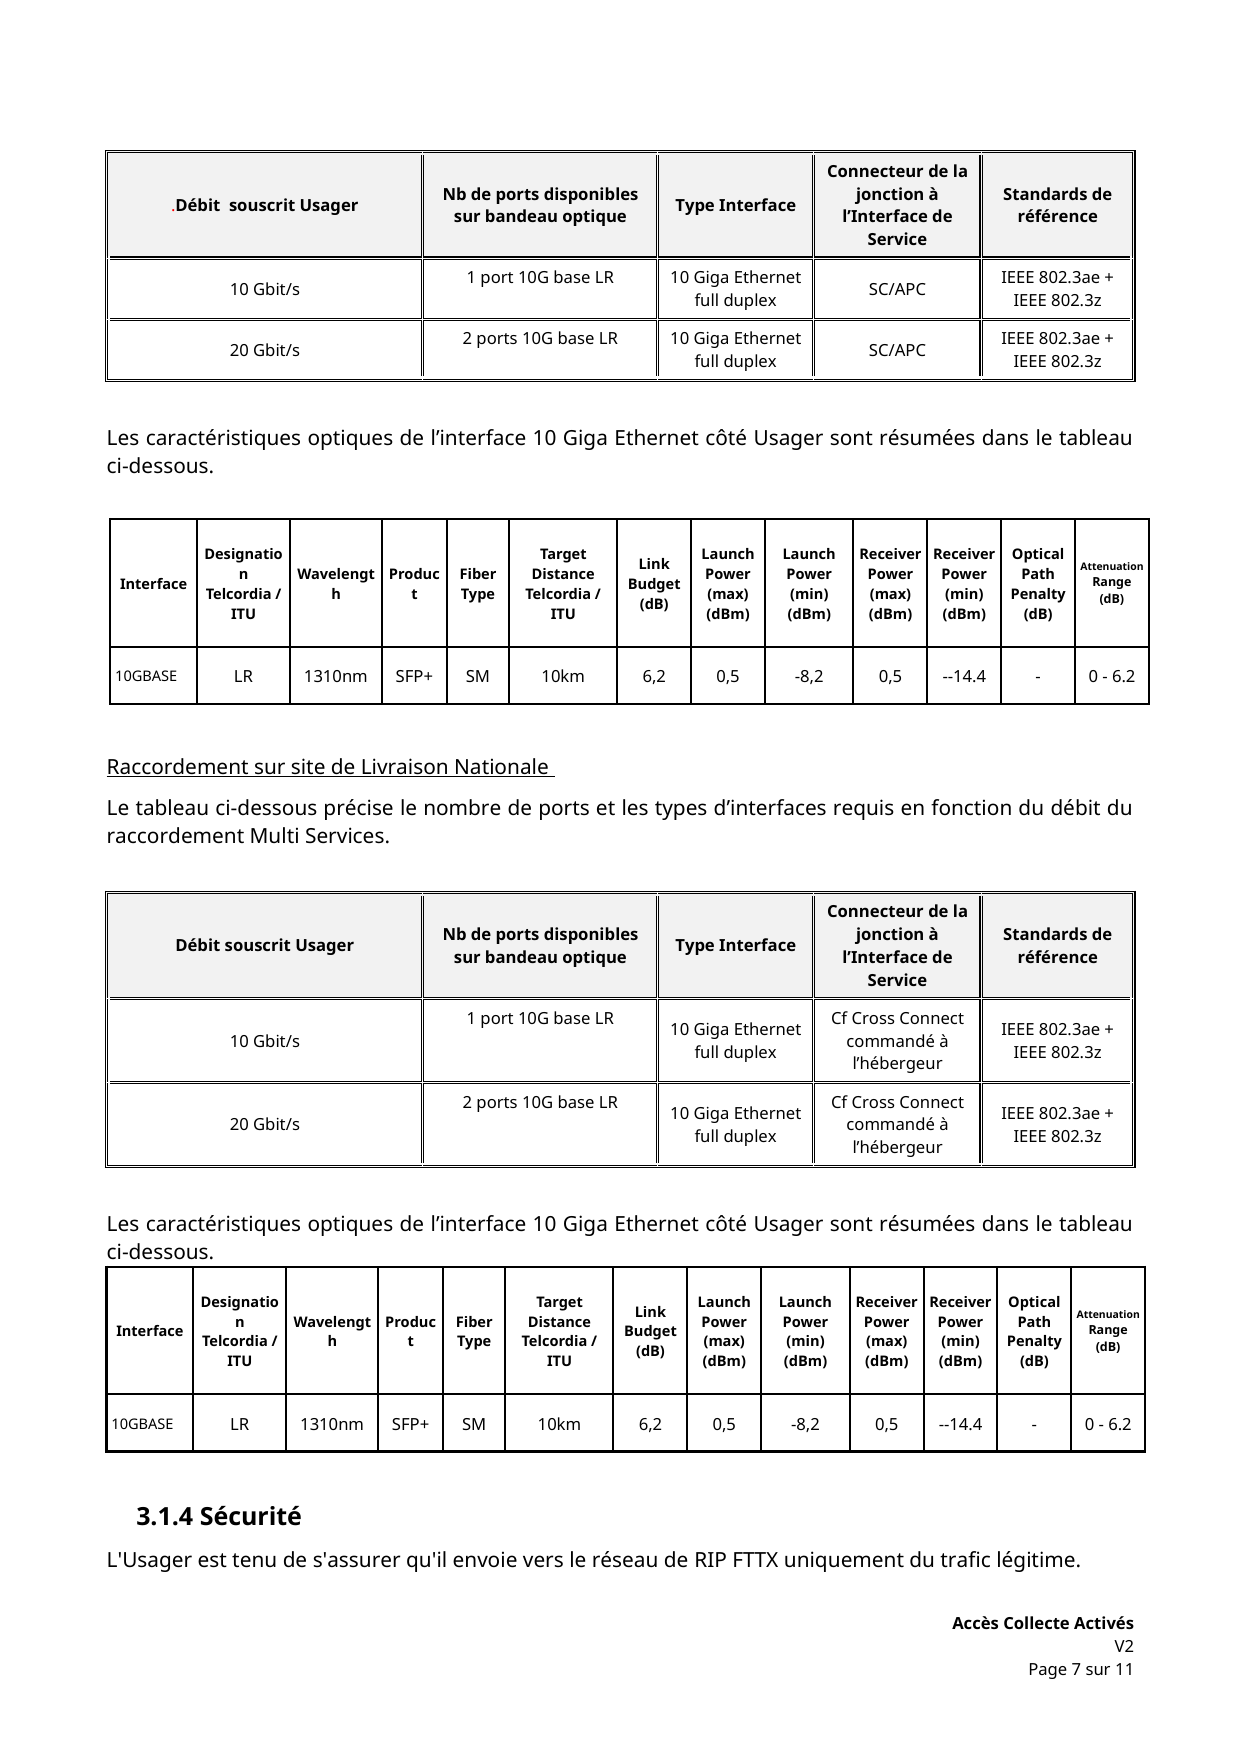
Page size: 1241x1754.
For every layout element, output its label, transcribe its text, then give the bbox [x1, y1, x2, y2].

table_header Type Interface [658, 892, 814, 997]
table_header Optical Path Penalty (dB) [1002, 520, 1074, 646]
table_header Launch Power (min) (dBm) [762, 1268, 849, 1393]
table_header Link Budget (dB) [614, 1268, 686, 1393]
table_cell 10GBASE [108, 1395, 192, 1450]
table_cell 0,5 [854, 648, 926, 703]
table_header Launch Power (max) (dBm) [692, 520, 764, 646]
text L'Usager est tenu de s'assurer qu'il envoie vers le réseau de RIP FTTX uniquement du trafic légitime. [106, 1546, 1134, 1574]
table_cell SFP+ [379, 1395, 442, 1450]
table_header Wavelength [287, 1268, 377, 1393]
table_cell 1 port 10G base LR [424, 260, 656, 317]
table_header Product [383, 520, 446, 646]
table_cell 20 Gbit/s [108, 1081, 423, 1164]
table_cell 10 Giga Ethernet full duplex [659, 260, 812, 317]
table_header Interface [108, 1268, 192, 1393]
table_header Link Budget (dB) [618, 520, 690, 646]
table_header .Débit souscrit Usager [106, 151, 423, 256]
table_cell 10 Gbit/s [106, 997, 423, 1081]
table_cell 10km [506, 1395, 612, 1450]
table_cell 10GBASE [111, 648, 196, 703]
subtitle Sécurité [136, 1499, 1134, 1533]
table_cell 6,2 [618, 648, 690, 703]
table_cell Cf Cross Connect commandé à l’hébergeur [814, 1084, 981, 1164]
table_cell 1310nm [287, 1395, 377, 1450]
table_cell 10 Giga Ethernet full duplex [658, 1081, 814, 1164]
table_cell 1310nm [291, 648, 381, 703]
table_header Receiver Power (min) (dBm) [928, 520, 1000, 646]
table_cell 10km [510, 648, 616, 703]
table_cell - [998, 1395, 1070, 1450]
table_cell SM [444, 1395, 504, 1450]
table_cell SM [448, 648, 508, 703]
table_header Receiver Power (min) (dBm) [925, 1268, 996, 1393]
table_cell 10 Giga Ethernet full duplex [659, 1000, 812, 1081]
table_cell 10 Giga Ethernet full duplex [658, 318, 814, 378]
table_cell 1 port 10G base LR [424, 1000, 656, 1081]
table_header Nb de ports disponibles sur bandeau optique [423, 894, 657, 997]
table_cell 0 - 6.2 [1072, 1395, 1144, 1450]
table_header Fiber Type [444, 1268, 504, 1393]
table_cell LR [194, 1395, 285, 1450]
table_header Designation Telcordia / ITU [194, 1268, 285, 1393]
table_cell 0 - 6.2 [1076, 648, 1148, 703]
table_cell LR [198, 648, 289, 703]
table_cell 0,5 [692, 648, 764, 703]
table_header Débit souscrit Usager [108, 892, 423, 997]
table_header Launch Power (max) (dBm) [688, 1268, 760, 1393]
table_cell IEEE 802.3ae + IEEE 802.3z [981, 997, 1134, 1081]
table_header Receiver Power (max) (dBm) [851, 1268, 923, 1393]
table_header Type Interface [658, 151, 814, 256]
table_header Attenuation Range (dB) [1076, 520, 1148, 646]
text Les caractéristiques optiques de l’interface 10 Giga Ethernet côté Usager sont résumées dans le tableau ci-dessous. [106, 423, 1134, 479]
table_header Optical Path Penalty (dB) [998, 1268, 1070, 1393]
text Les caractéristiques optiques de l’interface 10 Giga Ethernet côté Usager sont résumées dans le tableau ci-dessous. [106, 1209, 1134, 1266]
table_header Standards de référence [981, 894, 1132, 997]
table_cell Cf Cross Connect commandé à l’hébergeur [815, 1000, 979, 1081]
table_cell 10 Gbit/s [108, 256, 421, 317]
table_header Target Distance Telcordia / ITU [510, 520, 616, 646]
table_cell IEEE 802.3ae + IEEE 802.3z [981, 1081, 1132, 1164]
table_cell --14.4 [928, 648, 1000, 703]
table_cell -8,2 [766, 648, 852, 703]
table_cell SFP+ [383, 648, 446, 703]
table_header Connecteur de la jonction à l’Interface de Service [814, 153, 981, 256]
table_cell IEEE 802.3ae + IEEE 802.3z [981, 318, 1132, 378]
table_header Target Distance Telcordia / ITU [506, 1268, 612, 1393]
table_cell --14.4 [925, 1395, 996, 1450]
table_header Interface [111, 520, 196, 646]
table_header Fiber Type [448, 520, 508, 646]
table_header Nb de ports disponibles sur bandeau optique [423, 153, 657, 256]
table_header Standards de référence [981, 153, 1132, 256]
table_cell SC/APC [814, 321, 981, 378]
table_header Launch Power (min) (dBm) [766, 520, 852, 646]
table_cell IEEE 802.3ae + IEEE 802.3z [983, 256, 1132, 317]
table_header Wavelength [291, 520, 381, 646]
table_cell -8,2 [762, 1395, 849, 1450]
table_header Receiver Power (max) (dBm) [854, 520, 926, 646]
table_header Connecteur de la jonction à l’Interface de Service [814, 894, 981, 997]
table_cell 2 ports 10G base LR [423, 321, 657, 378]
text Le tableau ci-dessous précise le nombre de ports et les types d’interfaces requis en fonction du débit du raccordement Multi Services. [106, 793, 1134, 850]
table_cell 20 Gbit/s [108, 318, 423, 378]
table_cell 0,5 [688, 1395, 760, 1450]
table_header Product [379, 1268, 442, 1393]
table_header Attenuation Range (dB) [1072, 1268, 1144, 1393]
subtitle Raccordement sur site de Livraison Nationale [106, 752, 1134, 780]
table_cell 2 ports 10G base LR [423, 1084, 657, 1164]
table_cell SC/APC [815, 260, 979, 317]
table_header Designation Telcordia / ITU [198, 520, 289, 646]
table_cell - [1002, 648, 1074, 703]
table_cell 6,2 [614, 1395, 686, 1450]
table_cell 0,5 [851, 1395, 923, 1450]
